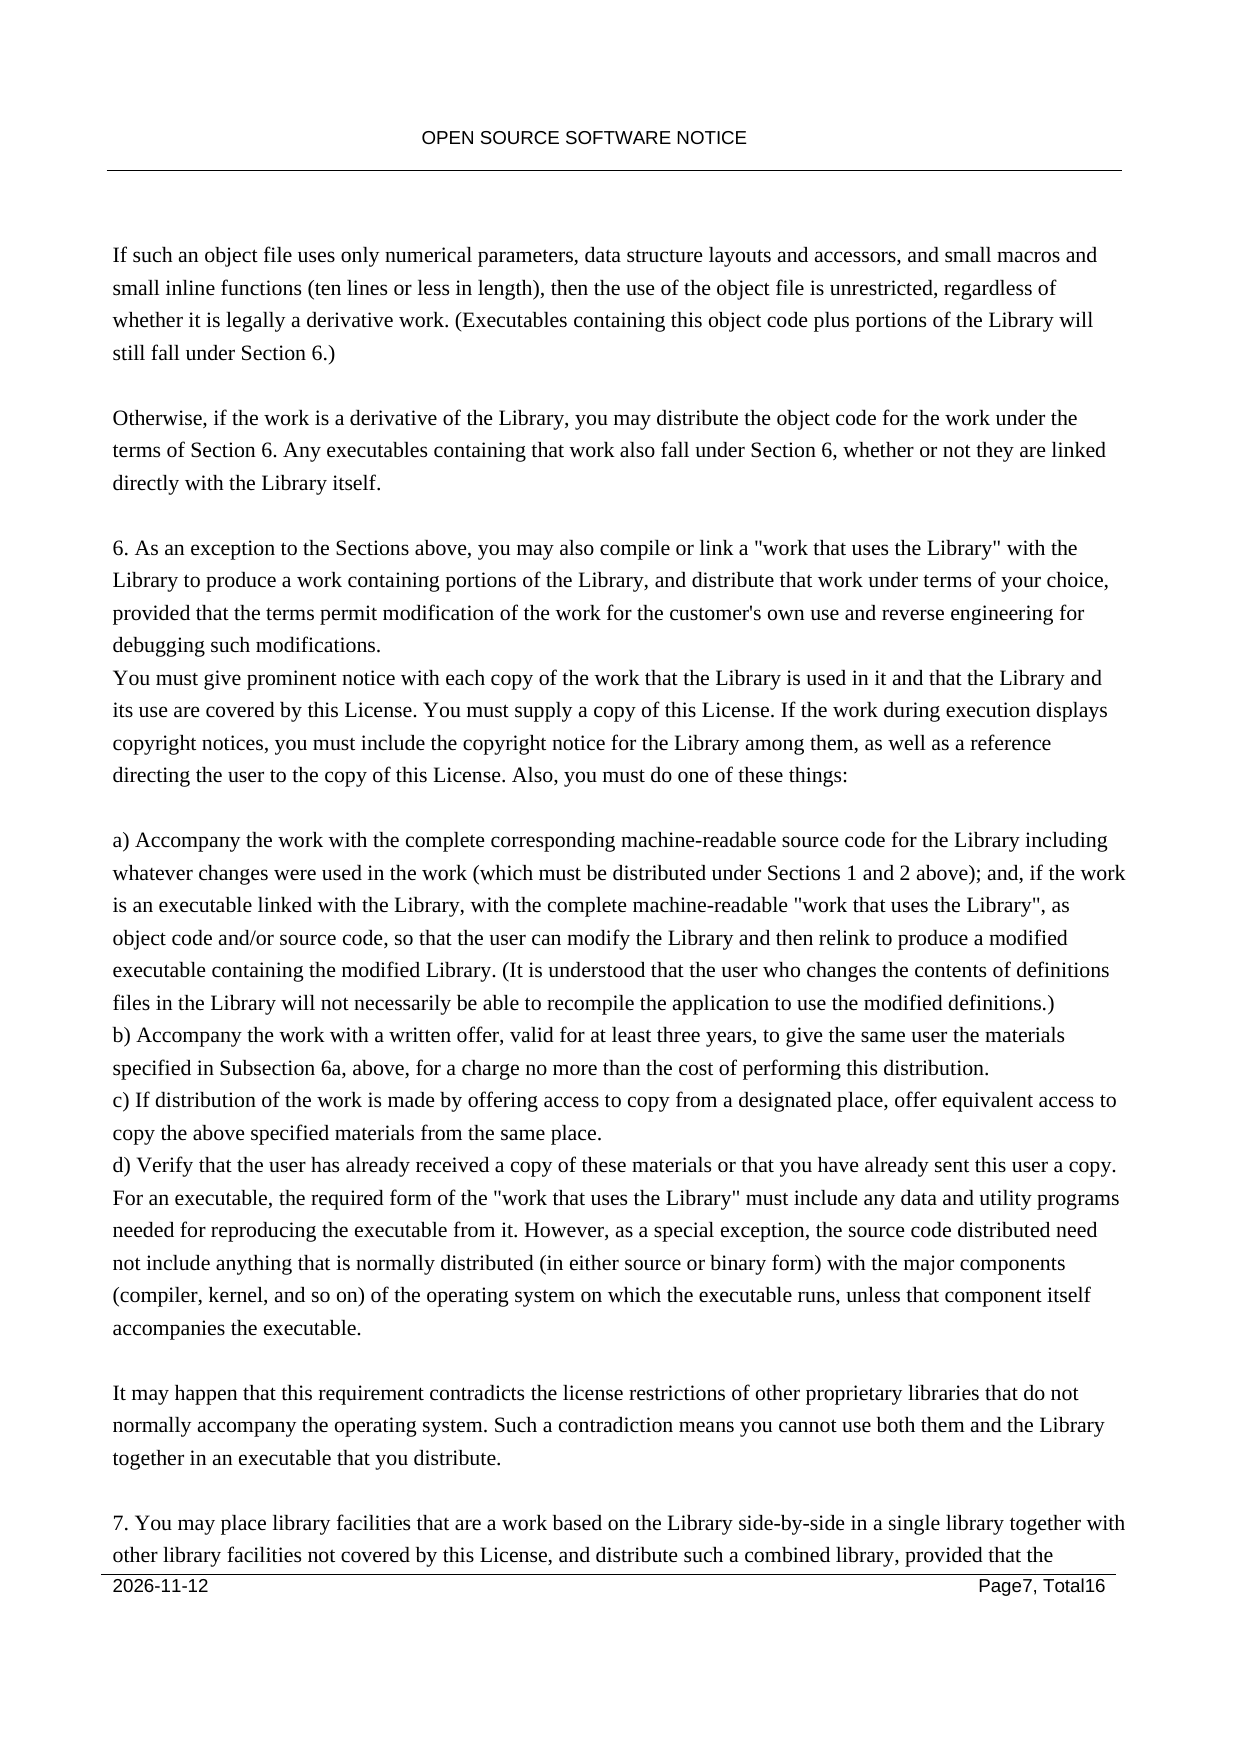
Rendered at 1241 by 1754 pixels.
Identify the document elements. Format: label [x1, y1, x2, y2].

text [112, 206, 1128, 1571]
